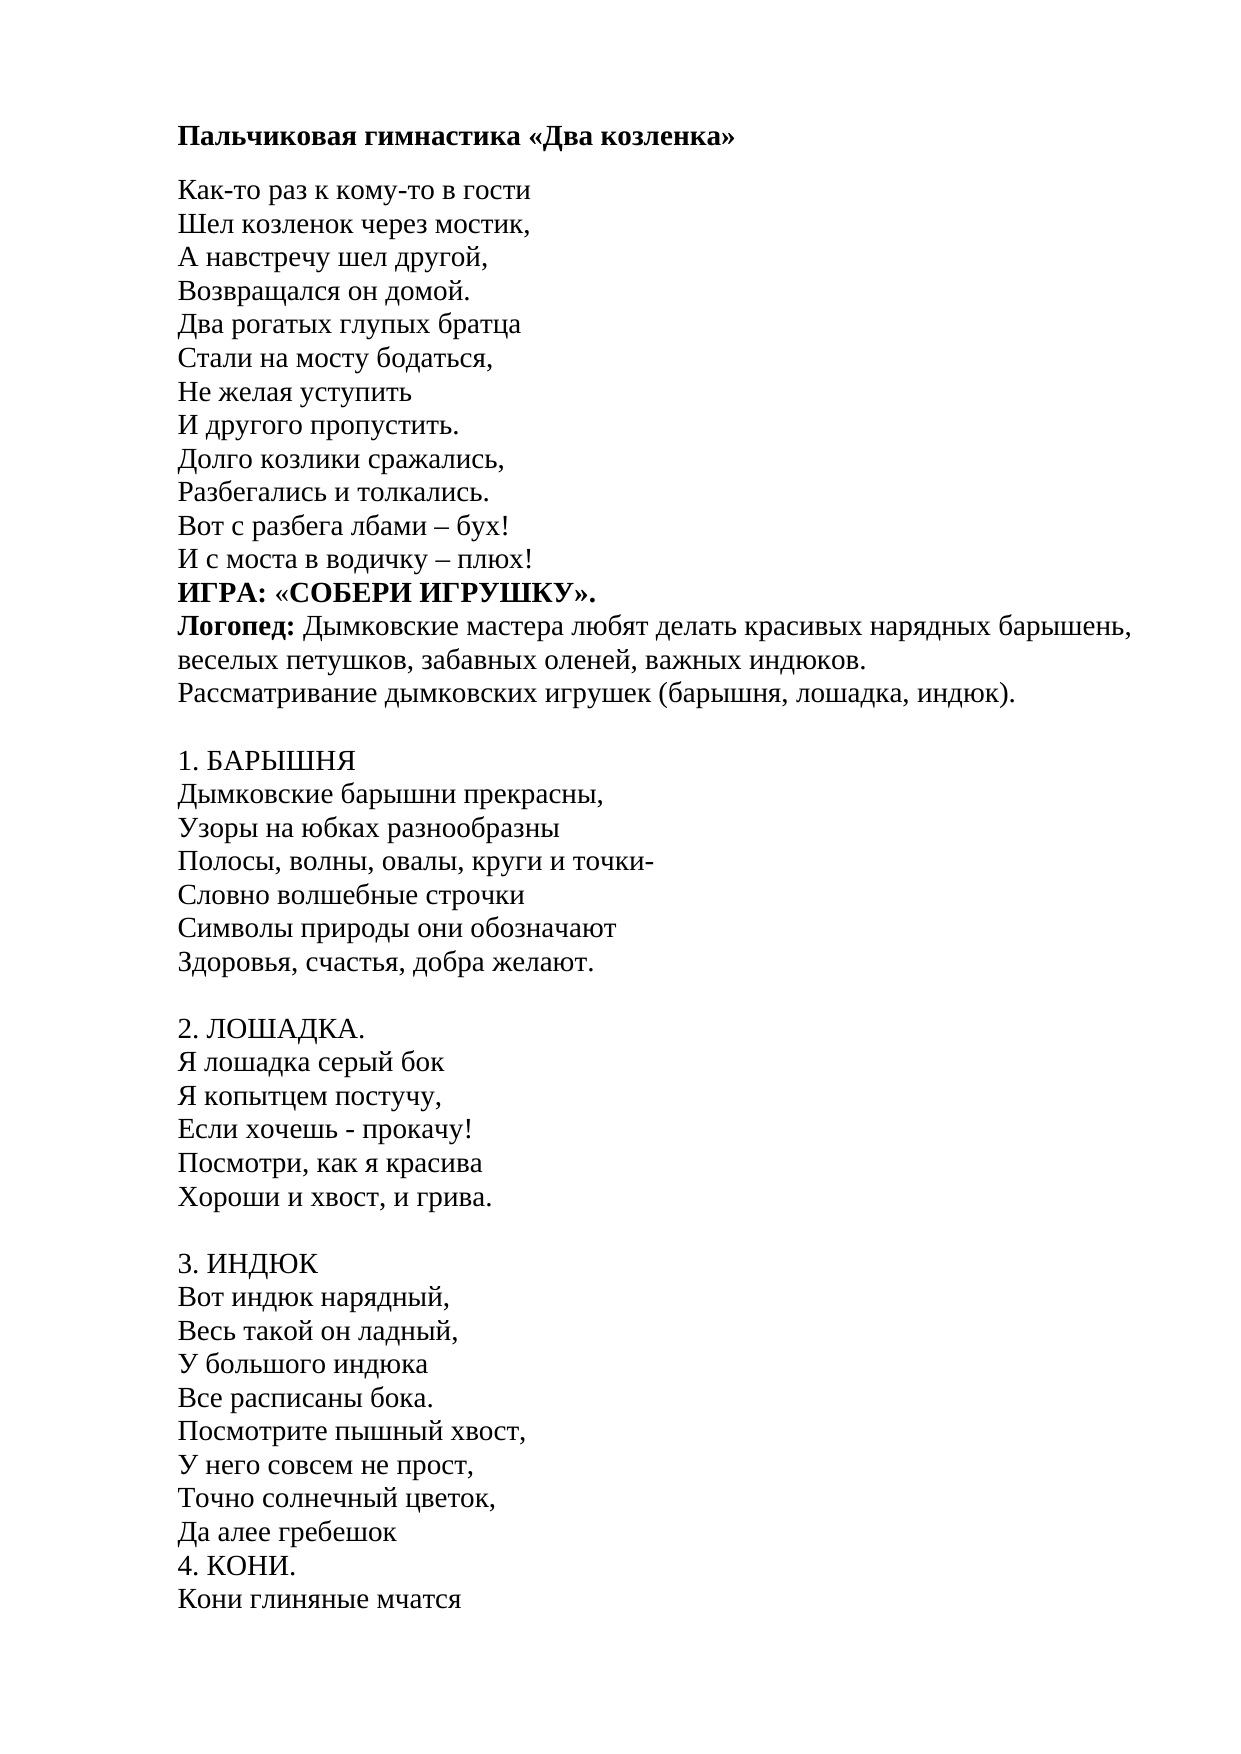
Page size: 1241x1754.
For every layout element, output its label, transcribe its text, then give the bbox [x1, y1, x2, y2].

text Точно солнечный цветок, [177, 1481, 1152, 1514]
text Не желая уступить [177, 374, 1152, 407]
text 2. ЛОШАДКА. Я лошадка серый бок Я копытцем постучу, Если хочешь - прокачу! Посмотри, как я красива Хороши и хвост, и грива. [177, 977, 1152, 1212]
text Пальчиковая гимнастика «Два козленка» [177, 118, 1152, 152]
text У него совсем не прост, [177, 1447, 1152, 1481]
text 3. ИНДЮК [177, 1212, 1152, 1279]
text А навстречу шел другой, [177, 239, 1152, 273]
text Стали на мосту бодаться, [177, 340, 1152, 374]
text Вот индюк нарядный, [177, 1279, 1152, 1313]
text Посмотрите пышный хвост, [177, 1413, 1152, 1447]
text Весь такой он ладный, [177, 1313, 1152, 1346]
text Шел козленок через мостик, [177, 206, 1152, 239]
text 4. КОНИ. [177, 1548, 1152, 1581]
text Долго козлики сражались, [177, 441, 1152, 474]
text Как-то раз к кому-то в гости [177, 172, 1152, 206]
text Разбегались и толкались. [177, 474, 1152, 508]
text Вот с разбега лбами – бух! [177, 508, 1152, 541]
text Логопед: Дымковские мастера любят делать красивых нарядных барышень, веселых петушков, забавных оленей, важных индюков. Рассматривание дымковских игрушек (барышня, лошадка, индюк). [177, 608, 1152, 709]
text Два рогатых глупых братца [177, 307, 1152, 340]
text У большого индюка [177, 1346, 1152, 1380]
text И с моста в водичку – плюх! [177, 541, 1152, 575]
text ИГРА: «СОБЕРИ ИГРУШКУ». [177, 575, 1152, 608]
text Кони глиняные мчатся [177, 1581, 1152, 1615]
text Да алее гребешок [177, 1514, 1152, 1548]
text Все расписаны бока. [177, 1380, 1152, 1413]
text И другого пропустить. [177, 407, 1152, 441]
text 1. БАРЫШНЯ Дымковские барышни прекрасны, Узоры на юбках разнообразны Полосы, волны, овалы, круги и точки- Словно волшебные строчки Символы природы они обозначают Здоровья, счастья, добра желают. [177, 709, 1152, 977]
text Возвращался он домой. [177, 273, 1152, 307]
